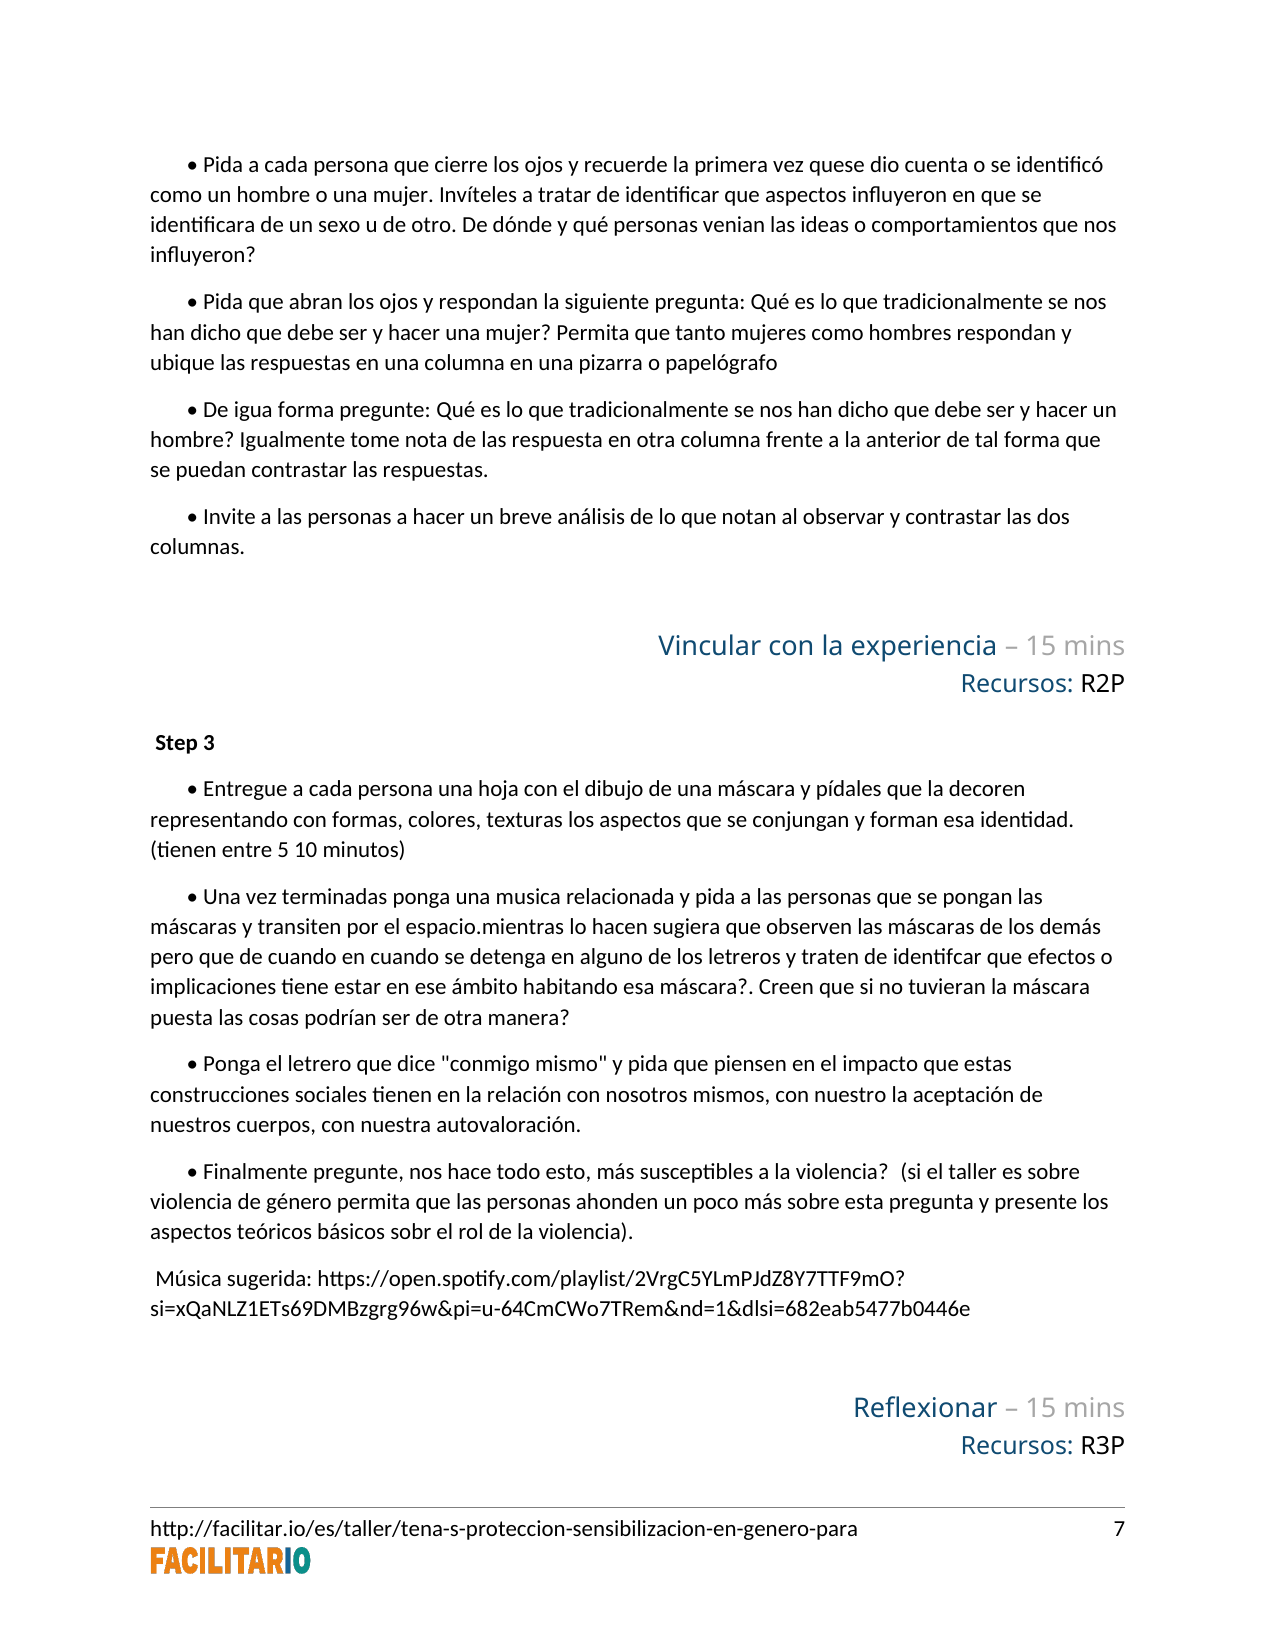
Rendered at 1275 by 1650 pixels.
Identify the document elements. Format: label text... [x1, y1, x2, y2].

text • Finalmente pregunte, nos hace todo esto, más susceptibles a la violencia? (si el taller es sobre violencia de género permita que las personas ahonden un poco más sobre esta pregunta y presente los aspectos teóricos básicos sobr el rol de la violencia). [150, 1157, 1125, 1245]
text Recursos: R2P [150, 666, 1125, 700]
text • Una vez terminadas ponga una musica relacionada y pida a las personas que se pongan las máscaras y transiten por el espacio.mientras lo hacen sugiera que observen las máscaras de los demás pero que de cuando en cuando se detenga en alguno de los letreros y traten de identifcar que efectos o implicaciones tiene estar en ese ámbito habitando esa máscara?. Creen que si no tuvieran la máscara puesta las cosas podrían ser de otra manera? [150, 882, 1125, 1031]
text Step 3 [150, 728, 1125, 756]
text • Invite a las personas a hacer un breve análisis de lo que notan al observar y contrastar las dos columnas. [150, 502, 1125, 560]
text • Ponga el letrero que dice "conmigo mismo" y pida que piensen en el impacto que estas construcciones sociales tienen en la relación con nosotros mismos, con nuestro la aceptación de nuestros cuerpos, con nuestra autovaloración. [150, 1049, 1125, 1138]
text • Entregue a cada persona una hoja con el dibujo de una máscara y pídales que la decoren representando con formas, colores, texturas los aspectos que se conjungan y forman esa identidad. (tienen entre 5 10 minutos) [150, 774, 1125, 863]
text • De igua forma pregunte: Qué es lo que tradicionalmente se nos han dicho que debe ser y hacer un hombre? Igualmente tome nota de las respuesta en otra columna frente a la anterior de tal forma que se puedan contrastar las respuestas. [150, 395, 1125, 483]
text Recursos: R3P [150, 1428, 1125, 1462]
text Música sugerida: https://open.spotify.com/playlist/2VrgC5YLmPJdZ8Y7TTF9mO?si=xQaNLZ1ETs69DMBzgrg96w&pi=u-64CmCWo7TRem&nd=1&dlsi=682eab5477b0446e [150, 1264, 1125, 1322]
subtitle Vincular con la experiencia – 15 mins [150, 626, 1125, 663]
text • Pida que abran los ojos y respondan la siguiente pregunta: Qué es lo que tradicionalmente se nos han dicho que debe ser y hacer una mujer? Permita que tanto mujeres como hombres respondan y ubique las respuestas en una columna en una pizarra o papelógrafo [150, 287, 1125, 376]
picture [145, 1544, 315, 1576]
text • Pida a cada persona que cierre los ojos y recuerde la primera vez quese dio cuenta o se identificó como un hombre o una mujer. Invíteles a tratar de identificar que aspectos influyeron en que se identificara de un sexo u de otro. De dónde y qué personas venian las ideas o comportamientos que nos influyeron? [150, 150, 1125, 269]
subtitle Reflexionar – 15 mins [150, 1388, 1125, 1425]
